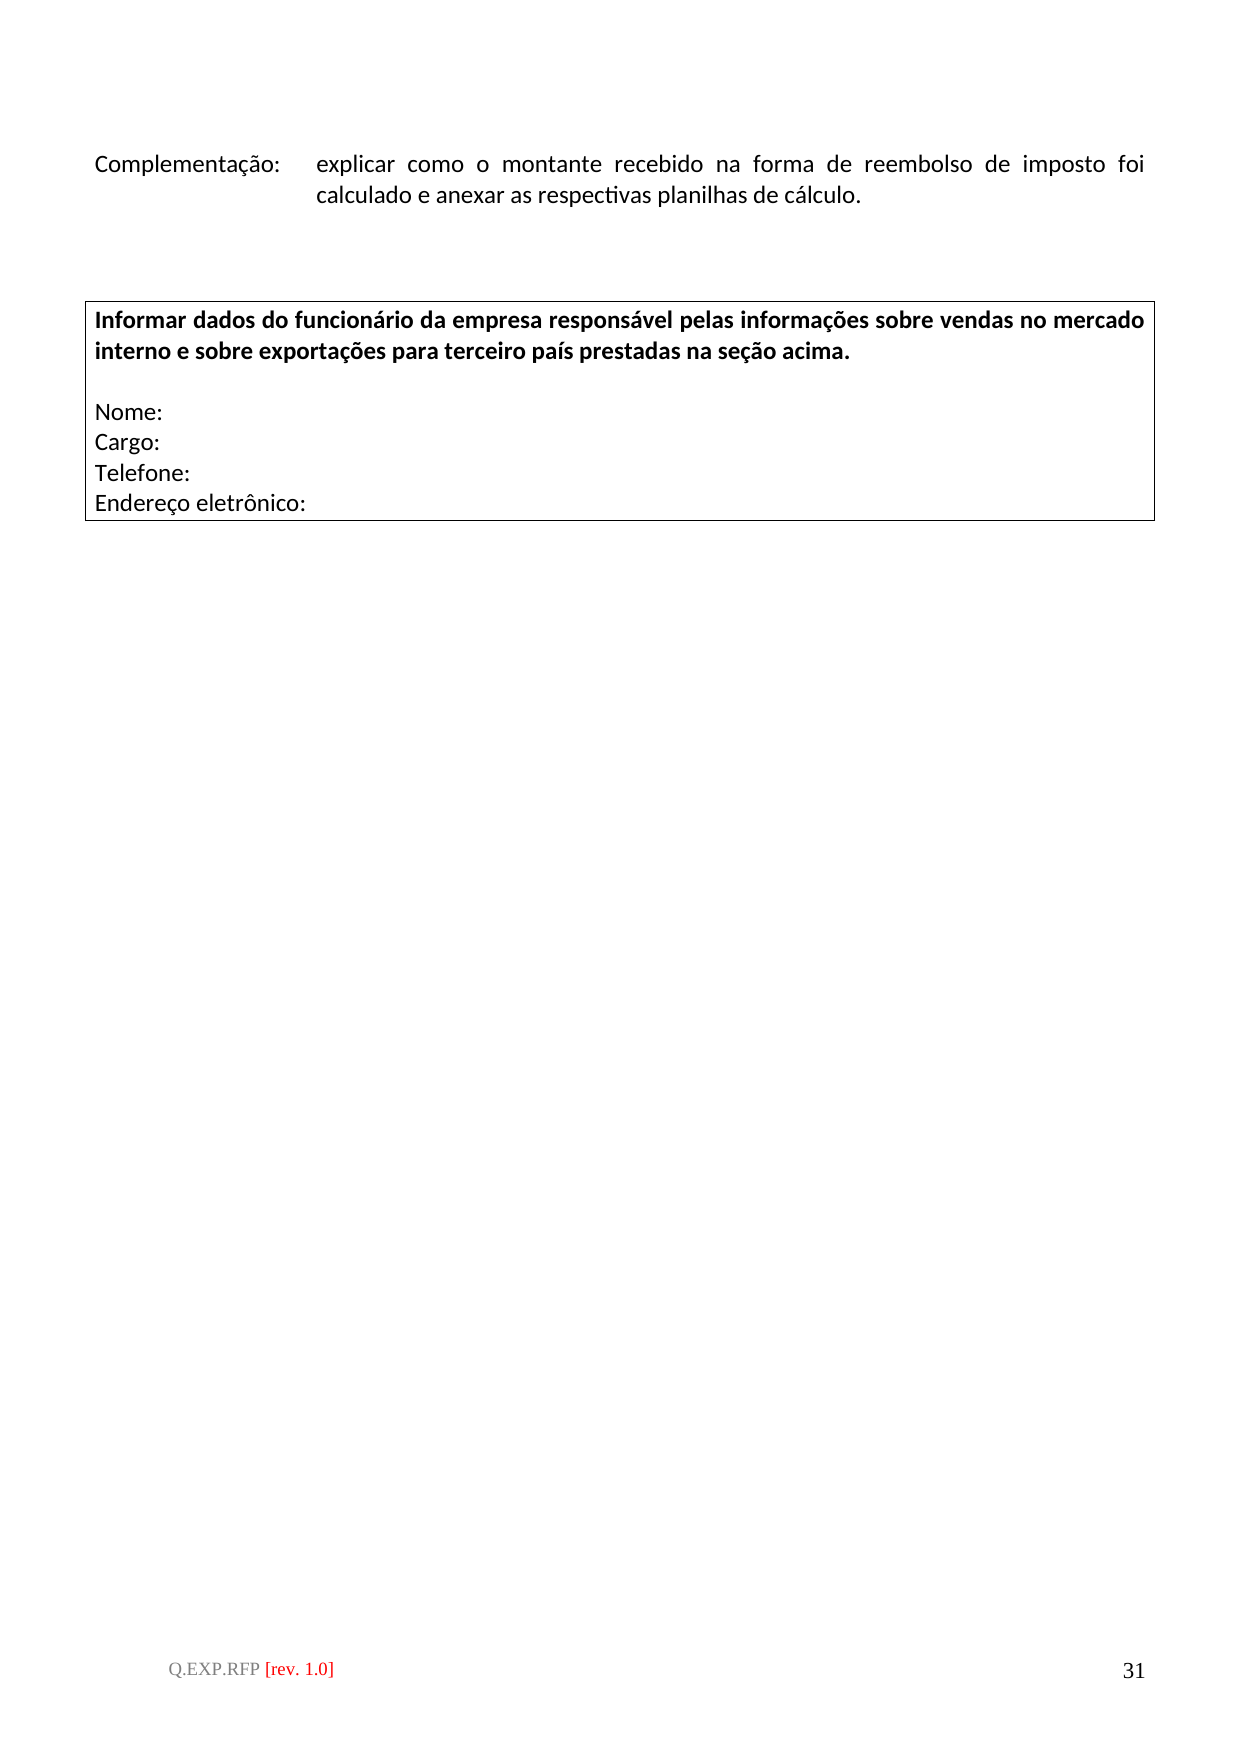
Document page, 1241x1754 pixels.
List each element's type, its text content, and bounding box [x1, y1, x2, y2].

text Cargo: [94, 426, 1146, 457]
text Endereço eletrônico: [86, 484, 1154, 520]
text Nome: [94, 396, 1146, 426]
text Informar dados do funcionário da empresa responsável pelas informações sobre vendas no mercado interno e sobre exportações para terceiro país prestadas na seção acima. [86, 302, 1154, 365]
text Complementação: explicar como o montante recebido na forma de reembolso de imposto foi calculado e anexar as respectivas planilhas de cálculo. [94, 149, 1146, 210]
text Telefone: [94, 457, 1146, 484]
